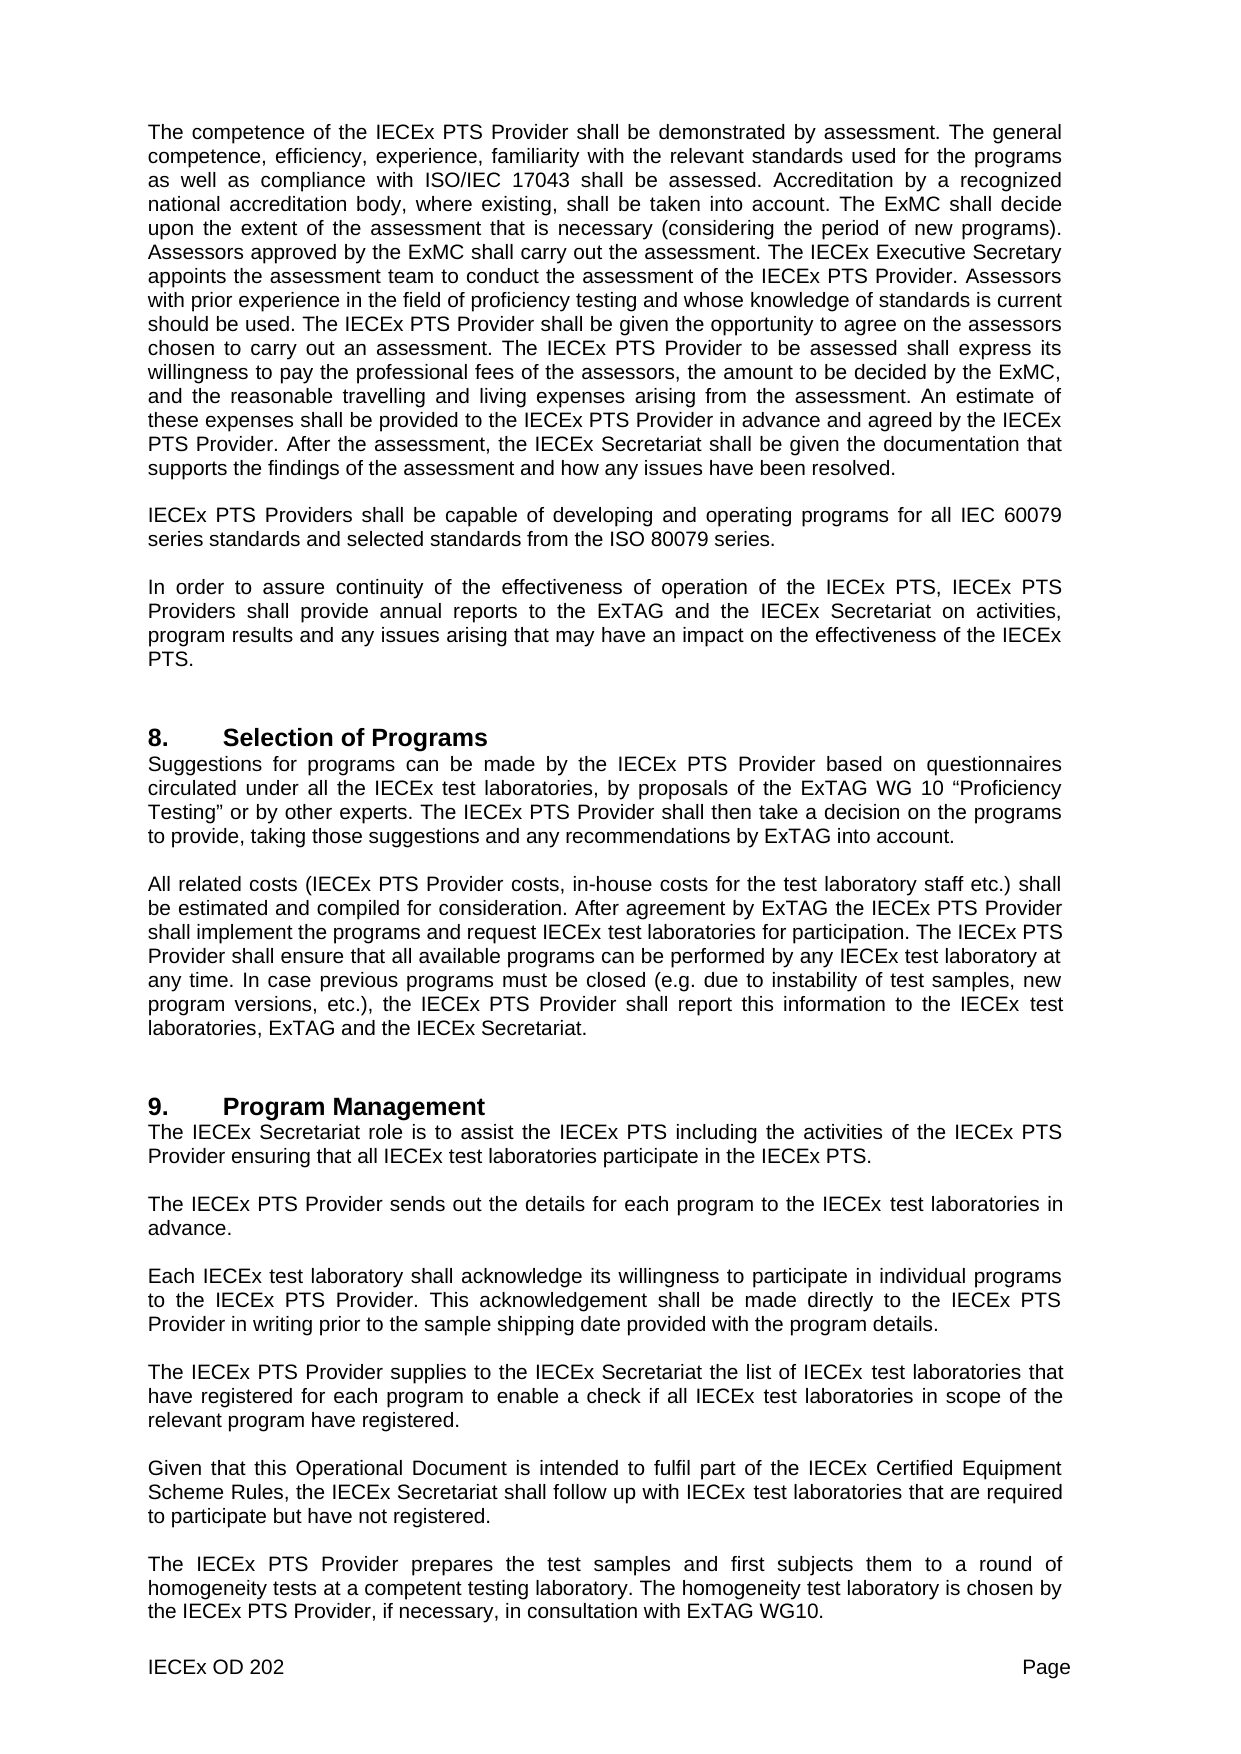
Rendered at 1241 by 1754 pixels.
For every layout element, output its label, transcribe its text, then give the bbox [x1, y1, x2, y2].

text All related costs (IECEx PTS Provider costs, in-house costs for the test laboratory staff etc.) shall be estimated and compiled for consideration. After agreement by ExTAG the IECEx PTS Provider shall implement the programs and request IECEx test laboratories for participation. The IECEx PTS Provider shall ensure that all available programs can be performed by any IECEx test laboratory at any time. In case previous programs must be closed (e.g. due to instability of test samples, new program versions, etc.), the IECEx PTS Provider shall report this information to the IECEx test laboratories, ExTAG and the IECEx Secretariat. [148, 872, 1063, 1039]
text The IECEx PTS Provider supplies to the IECEx Secretariat the list of IECEx test laboratories that have registered for each program to enable a check if all IECEx test laboratories in scope of the relevant program have registered. [148, 1360, 1063, 1432]
text Program Management [148, 1091, 1063, 1120]
text In order to assure continuity of the effectiveness of operation of the IECEx PTS, IECEx PTS Providers shall provide annual reports to the ExTAG and the IECEx Secretariat on activities, program results and any issues arising that may have an impact on the effectiveness of the IECEx PTS. [148, 575, 1063, 671]
text IECEx PTS Providers shall be capable of developing and operating programs for all IEC 60079 series standards and selected standards from the ISO 80079 series. [148, 503, 1063, 551]
text The competence of the IECEx PTS Provider shall be demonstrated by assessment. The general competence, efficiency, experience, familiarity with the relevant standards used for the programs as well as compliance with ISO/IEC 17043 shall be assessed. Accreditation by a recognized national accreditation body, where existing, shall be taken into account. The ExMC shall decide upon the extent of the assessment that is necessary (considering the period of new programs). Assessors approved by the ExMC shall carry out the assessment. The IECEx Executive Secretary appoints the assessment team to conduct the assessment of the IECEx PTS Provider. Assessors with prior experience in the field of proficiency testing and whose knowledge of standards is current should be used. The IECEx PTS Provider shall be given the opportunity to agree on the assessors chosen to carry out an assessment. The IECEx PTS Provider to be assessed shall express its willingness to pay the professional fees of the assessors, the amount to be decided by the ExMC, and the reasonable travelling and living expenses arising from the assessment. An estimate of these expenses shall be provided to the IECEx PTS Provider in advance and agreed by the IECEx PTS Provider. After the assessment, the IECEx Secretariat shall be given the documentation that supports the findings of the assessment and how any issues have been resolved. [148, 120, 1063, 479]
text The IECEx PTS Provider prepares the test samples and first subjects them to a round of homogeneity tests at a competent testing laboratory. The homogeneity test laboratory is chosen by the IECEx PTS Provider, if necessary, in consultation with ExTAG WG10. [148, 1551, 1063, 1623]
text Given that this Operational Document is intended to fulfil part of the IECEx Certified Equipment Scheme Rules, the IECEx Secretariat shall follow up with IECEx test laboratories that are required to participate but have not registered. [148, 1456, 1063, 1527]
text The IECEx Secretariat role is to assist the IECEx PTS including the activities of the IECEx PTS Provider ensuring that all IECEx test laboratories participate in the IECEx PTS. [148, 1120, 1063, 1168]
text Suggestions for programs can be made by the IECEx PTS Provider based on questionnaires circulated under all the IECEx test laboratories, by proposals of the ExTAG WG 10 “Proficiency Testing” or by other experts. The IECEx PTS Provider shall then take a decision on the programs to provide, taking those suggestions and any recommendations by ExTAG into account. [148, 752, 1063, 848]
text Selection of Programs [148, 723, 1063, 752]
text The IECEx PTS Provider sends out the details for each program to the IECEx test laboratories in advance. [148, 1192, 1063, 1240]
text Each IECEx test laboratory shall acknowledge its willingness to participate in individual programs to the IECEx PTS Provider. This acknowledgement shall be made directly to the IECEx PTS Provider in writing prior to the sample shipping date provided with the program details. [148, 1264, 1063, 1336]
